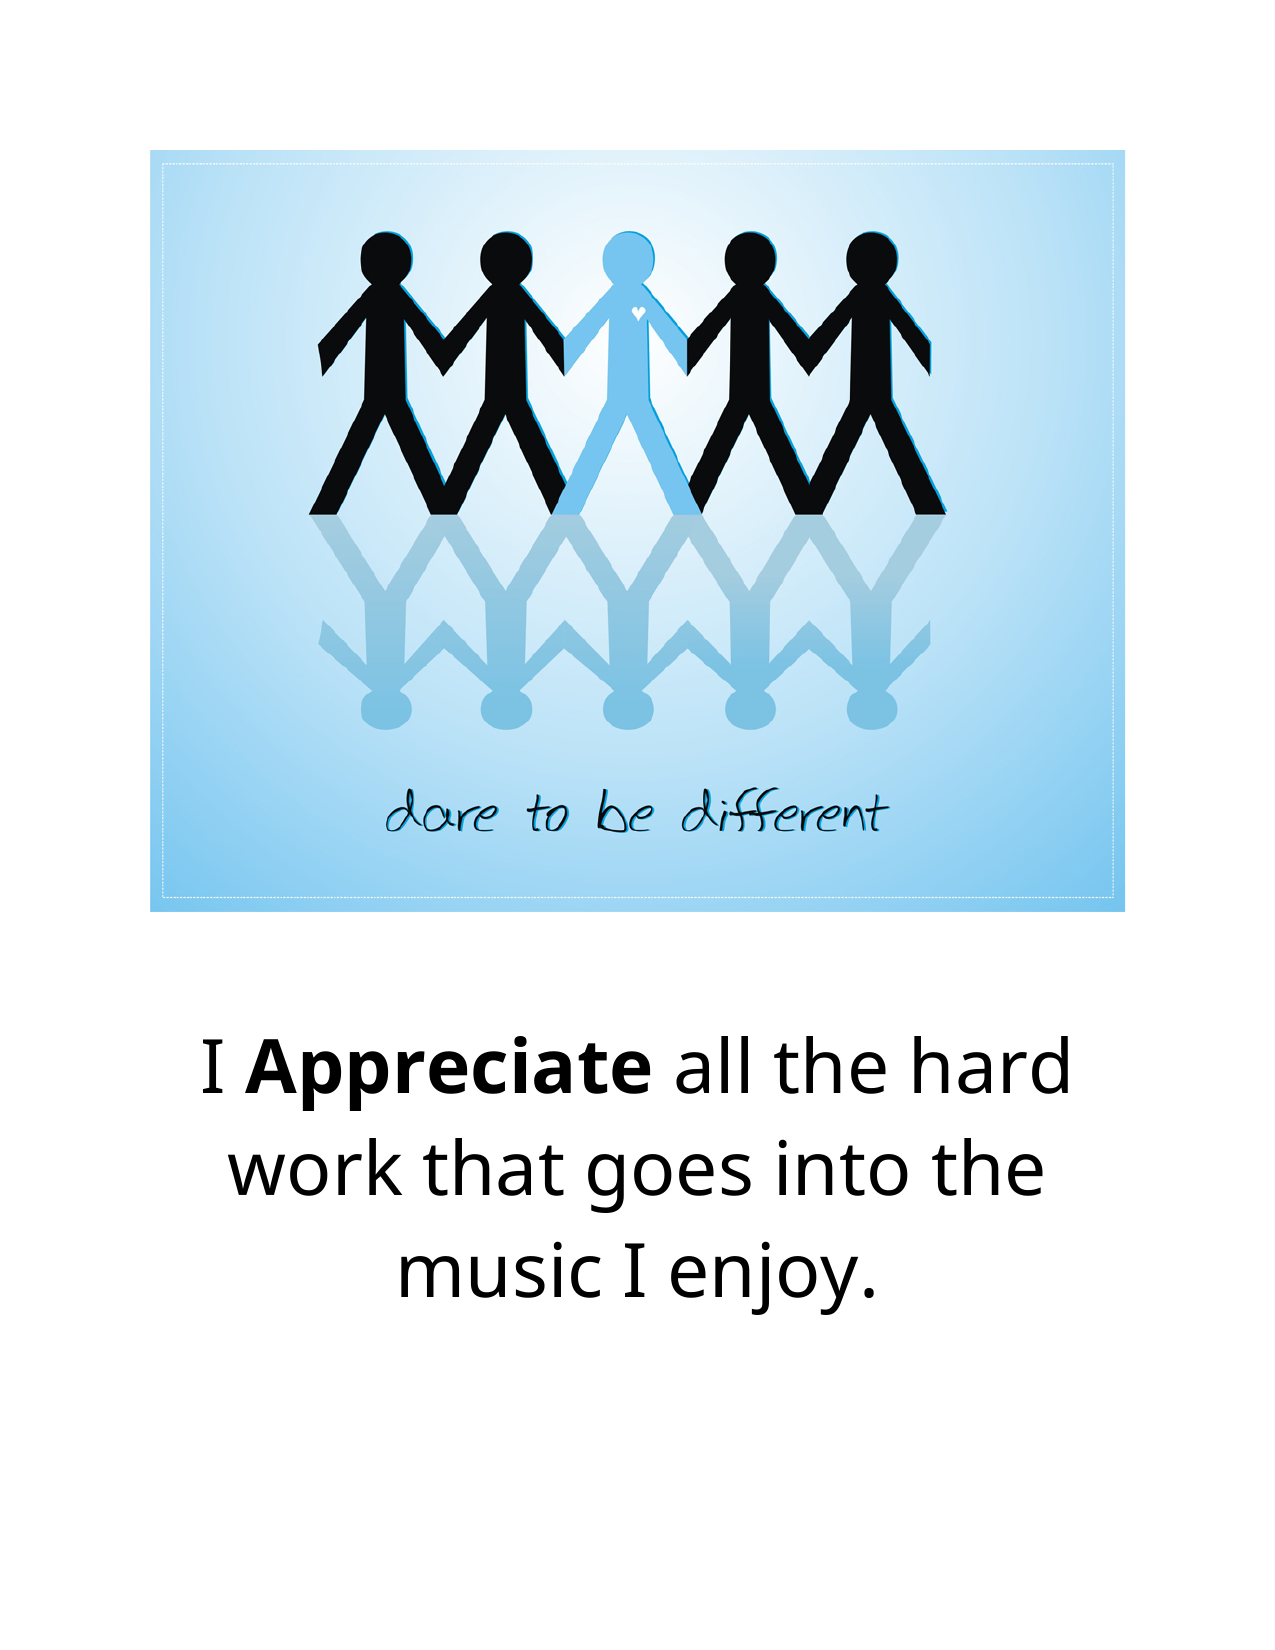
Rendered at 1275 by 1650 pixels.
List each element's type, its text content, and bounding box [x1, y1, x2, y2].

text I Appreciate all the hard work that goes into the music I enjoy. [150, 1013, 1125, 1320]
picture [150, 150, 1125, 912]
